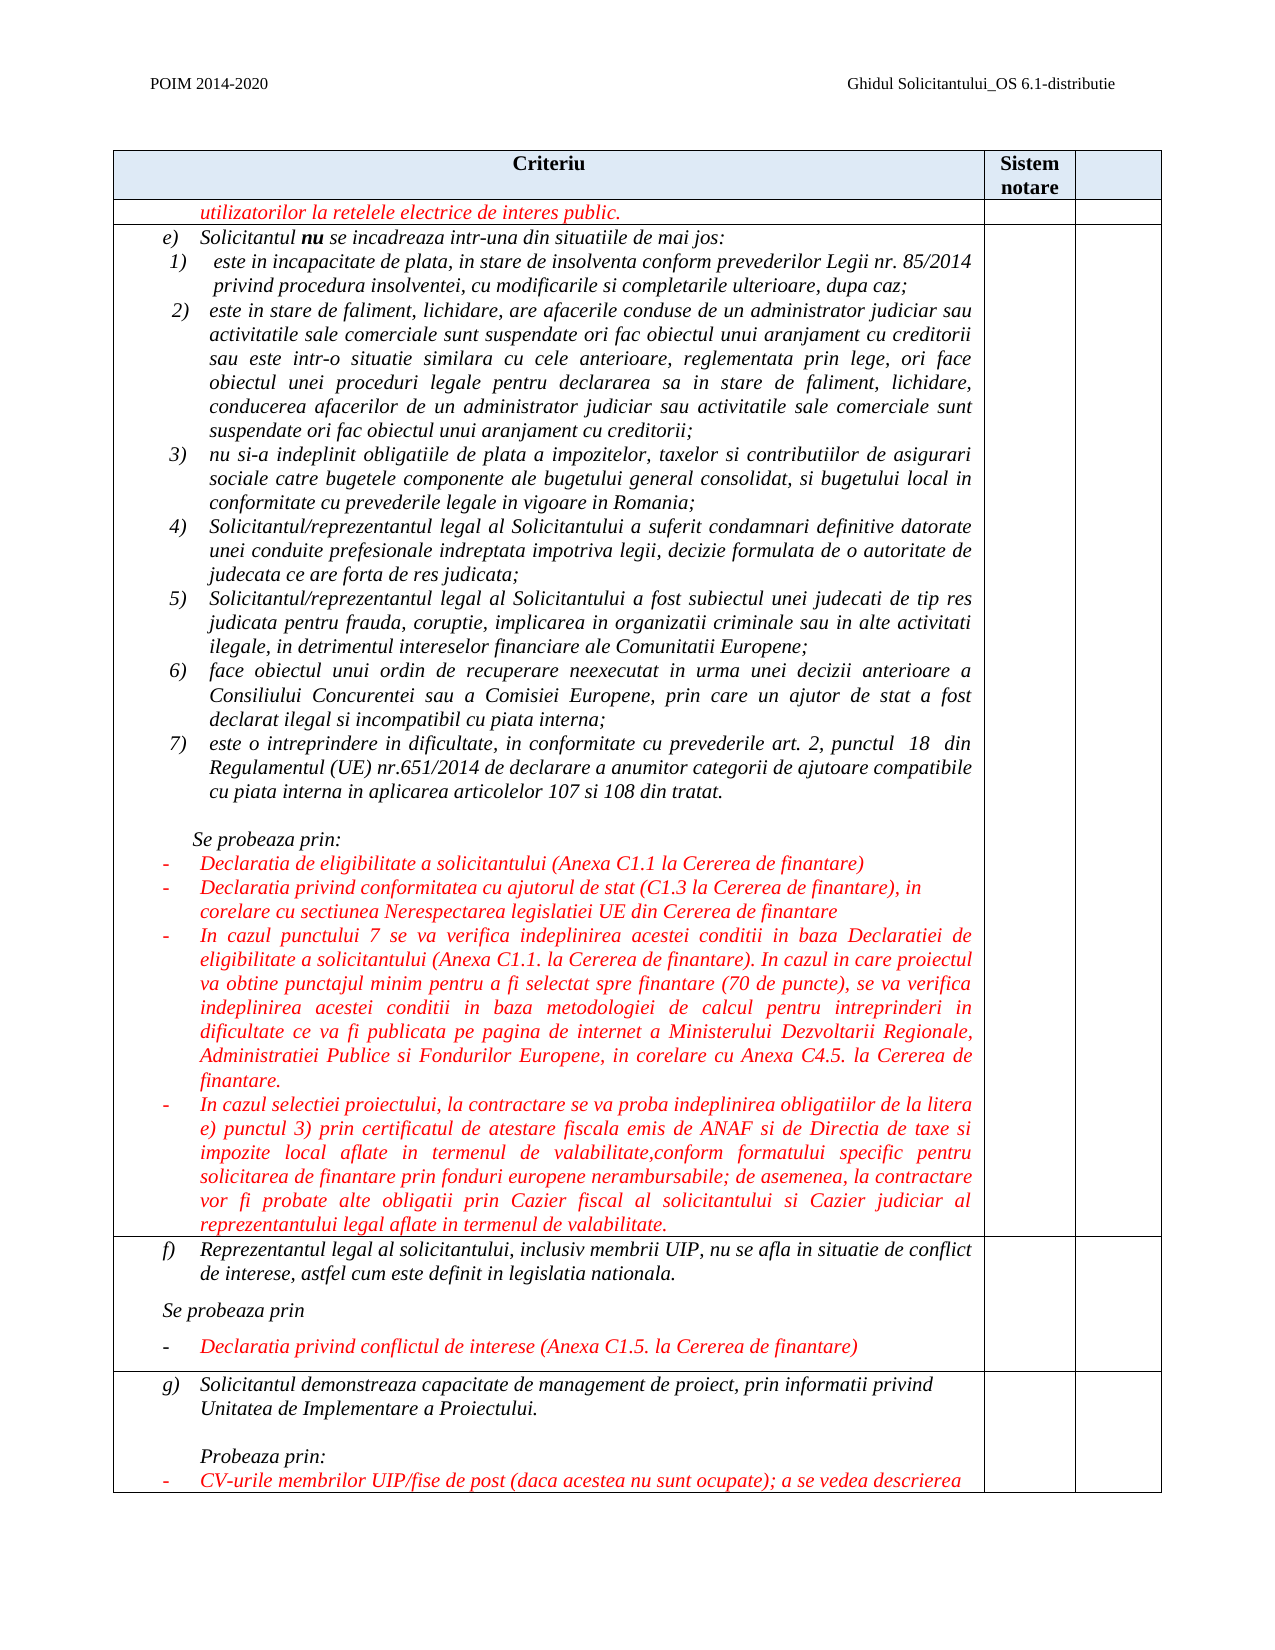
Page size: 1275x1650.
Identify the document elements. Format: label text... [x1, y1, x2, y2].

table_cell [985, 225, 1075, 1236]
table_cell [985, 1237, 1075, 1371]
table_cell [1076, 225, 1161, 1236]
table_header [1076, 151, 1161, 199]
table_cell [985, 200, 1075, 224]
table_cell [1076, 200, 1161, 224]
table_cell Reprezentantul legal al solicitantului, inclusiv membrii UIP, nu se afla in situatie de conflict de interese, astfel cum este definit in legislatia nationala. Se probeaza prin Declaratia privind conflictul de interese (Anexa C1.5. la Cererea de finantare) [114, 1237, 984, 1371]
table_header Sistem notare [985, 151, 1075, 199]
table_cell [1076, 1372, 1161, 1492]
table_header Criteriu [114, 151, 984, 199]
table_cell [114, 200, 984, 224]
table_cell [114, 1372, 984, 1492]
table_cell [985, 1372, 1075, 1492]
table_cell Solicitantul nu se incadreaza intr-una din situatiile de mai jos: este in incapacitate de plata, in stare de insolventa conform prevederilor Legii nr. 85/2014 privind procedura insolventei, cu modificarile si completarile ulterioare, dupa caz; este in stare de faliment, lichidare, are afacerile conduse de un administrator judiciar sau activitatile sale comerciale sunt suspendate ori fac obiectul unui aranjament cu creditorii sau este intr-o situatie similara cu cele anterioare, reglementata prin lege, ori face obiectul unei proceduri legale pentru declararea sa in stare de faliment, lichidare, conducerea afacerilor de un administrator judiciar sau activitatile sale comerciale sunt suspendate ori fac obiectul unui aranjament cu creditorii; nu si-a indeplinit obligatiile de plata a impozitelor, taxelor si contributiilor de asigurari sociale catre bugetele componente ale bugetului general consolidat, si bugetului local in conformitate cu prevederile legale in vigoare in Romania; Solicitantul/reprezentantul legal al Solicitantului a suferit condamnari definitive datorate unei conduite prefesionale indreptata impotriva legii, decizie formulata de o autoritate de judecata ce are forta de res judicata; Solicitantul/reprezentantul legal al Solicitantului a fost subiectul unei judecati de tip res judicata pentru frauda, coruptie, implicarea in organizatii criminale sau in alte activitati ilegale, in detrimentul intereselor financiare ale Comunitatii Europene; face obiectul unui ordin de recuperare neexecutat in urma unei decizii anterioare a Consiliului Concurentei sau a Comisiei Europene, prin care un ajutor de stat a fost declarat ilegal si incompatibil cu piata interna; este o intreprindere in dificultate, in conformitate cu prevederile art. 2, punctul 18 din Regulamentul (UE) nr.651/2014 de declarare a anumitor categorii de ajutoare compatibile cu piata interna in aplicarea articolelor 107 si 108 din tratat. Se probeaza prin: Declaratia de eligibilitate a solicitantului (Anexa C1.1 la Cererea de finantare) Declaratia privind conformitatea cu ajutorul de stat (C1.3 la Cererea de finantare), in corelare cu sectiunea Nerespectarea legislatiei UE din Cererea de finantare In cazul punctului 7 se va verifica indeplinirea acestei conditii in baza Declaratiei de eligibilitate a solicitantului (Anexa C1.1. la Cererea de finantare). In cazul in care proiectul va obtine punctajul minim pentru a fi selectat spre finantare (70 de puncte), se va verifica indeplinirea acestei conditii in baza metodologiei de calcul pentru intreprinderi in dificultate ce va fi publicata pe pagina de internet a Ministerului Dezvoltarii Regionale, Administratiei Publice si Fondurilor Europene, in corelare cu Anexa C4.5. la Cererea de finantare. In cazul selectiei proiectului, la contractare se va proba indeplinirea obligatiilor de la litera e) punctul 3) prin certificatul de atestare fiscala emis de ANAF si de Directia de taxe si impozite local aflate in termenul de valabilitate,conform formatului specific pentru solicitarea de finantare prin fonduri europene nerambursabile; de asemenea, la contractare vor fi probate alte obligatii prin Cazier fiscal al solicitantului si Cazier judiciar al reprezentantului legal aflate in termenul de valabilitate. [114, 225, 984, 1236]
table_cell [1076, 1237, 1161, 1371]
